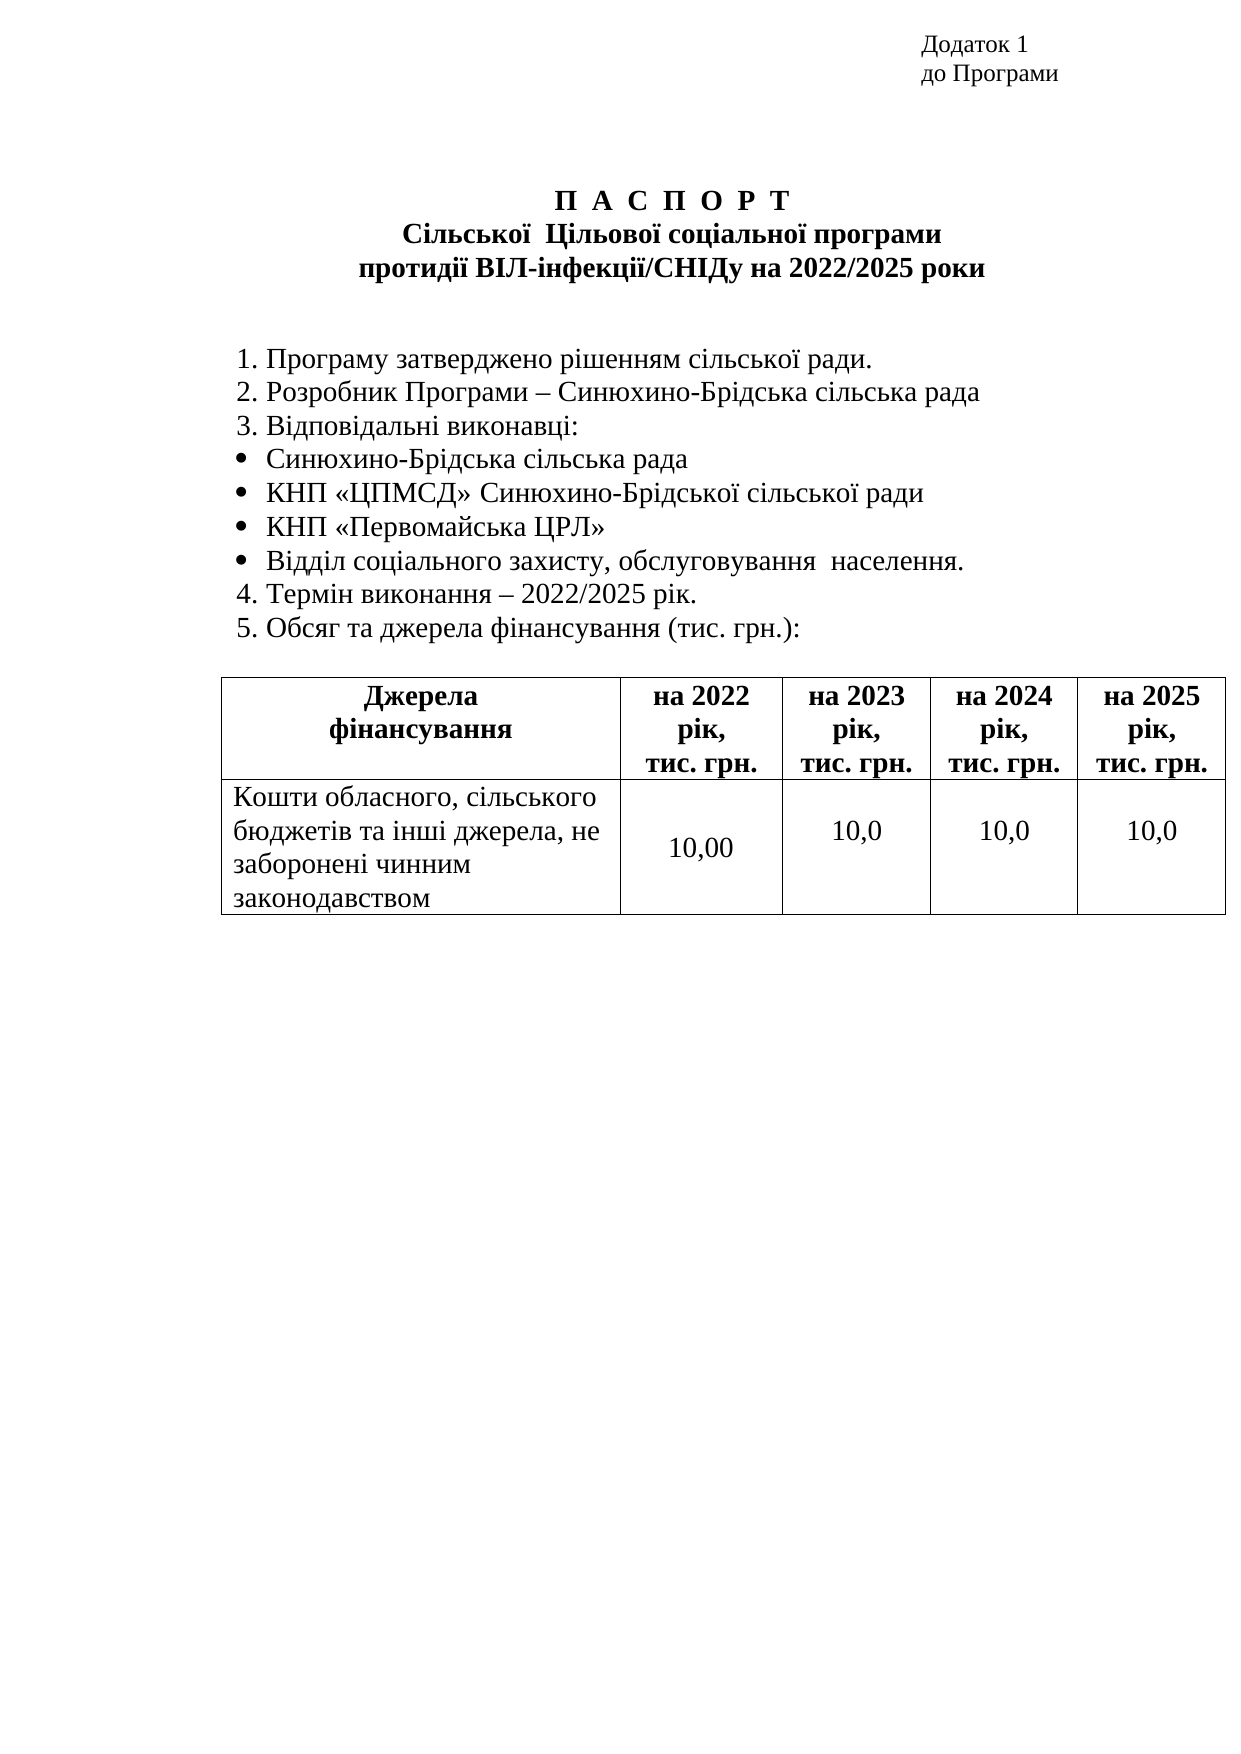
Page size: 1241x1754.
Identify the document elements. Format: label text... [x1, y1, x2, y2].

table_header на 2024 рік, тис. грн. [931, 678, 1077, 778]
text Сільської Цільової соціальної програми [177, 216, 1167, 250]
list Відповідальні виконавці: [177, 408, 1167, 442]
list Синюхино-Брідська сільська рада [177, 442, 1167, 475]
list Програму затверджено рішенням сільської ради. [177, 341, 1167, 374]
list Термін виконання – 2022/2025 рік. [177, 576, 1167, 610]
text П А С П О Р Т [177, 183, 1167, 216]
table_cell 10,00 [621, 780, 782, 914]
text Додаток 1 [177, 29, 1167, 58]
table_header на 2025 рік, тис. грн. [1078, 678, 1225, 778]
table_cell 10,0 [1078, 780, 1225, 914]
table_cell 10,0 [783, 780, 930, 914]
table_header на 2022 рік, тис. грн. [621, 678, 782, 778]
text до Програми [177, 58, 1167, 87]
list Обсяг та джерела фінансування (тис. грн.): [177, 610, 1167, 643]
list КНП «ЦПМСД» Синюхино-Брідської сільської ради [177, 475, 1167, 509]
list Розробник Програми – Синюхино-Брідська сільська рада [177, 374, 1167, 408]
table_header на 2023 рік, тис. грн. [783, 678, 930, 778]
list КНП «Первомайська ЦРЛ» [177, 509, 1167, 543]
table_cell Кошти обласного, сільського бюджетів та інші джерела, не заборонені чинним законодавством [222, 780, 620, 914]
table_header Джерела фінансування [222, 678, 620, 778]
table_cell 10,0 [931, 780, 1077, 914]
text протидії ВІЛ-інфекції/СНІДу на 2022/2025 роки [177, 250, 1167, 283]
list Відділ соціального захисту, обслуговування населення. [177, 543, 1167, 576]
